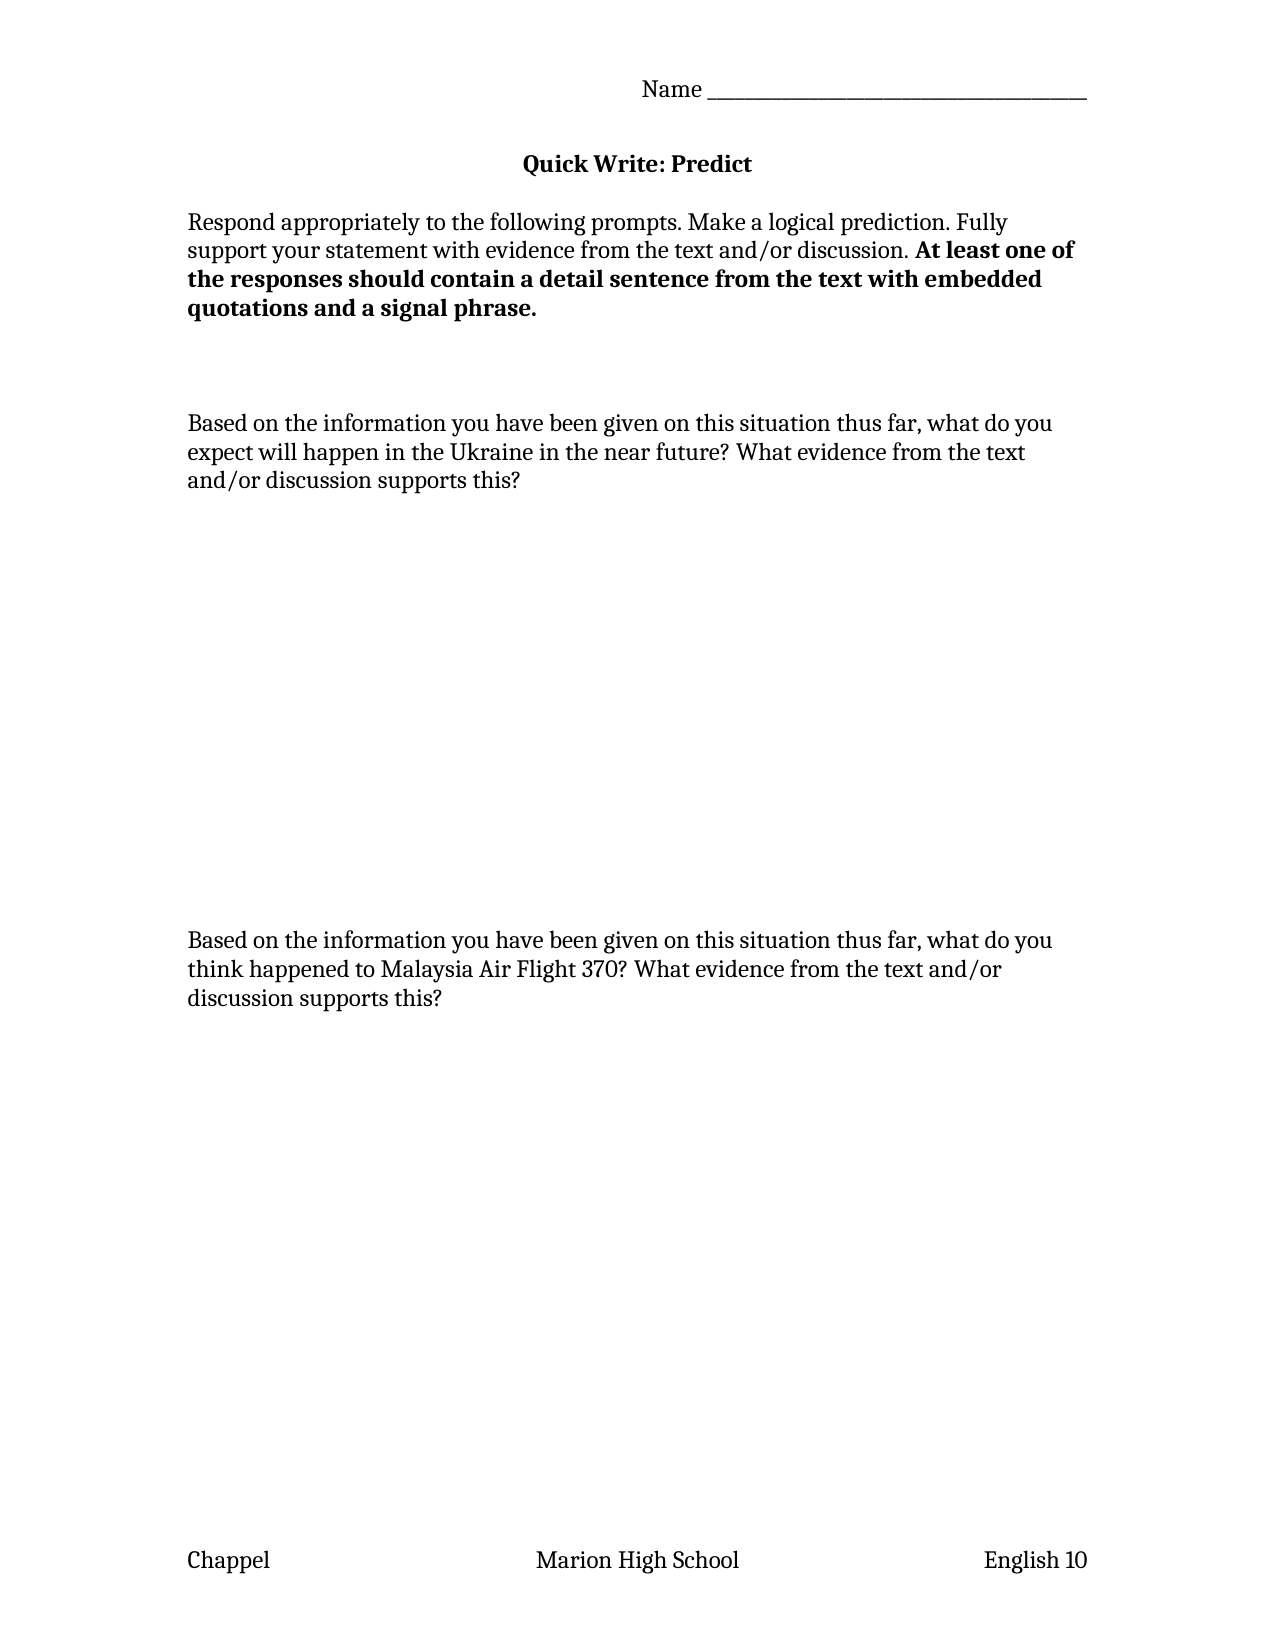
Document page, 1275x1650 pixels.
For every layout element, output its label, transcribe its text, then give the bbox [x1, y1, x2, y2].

text Respond appropriately to the following prompts. Make a logical prediction. Fully support your statement with evidence from the text and/or discussion. At least one of the responses should contain a detail sentence from the text with embedded quotations and a signal phrase. [187, 207, 1087, 322]
text Based on the information you have been given on this situation thus far, what do you think happened to Malaysia Air Flight 370? What evidence from the text and/or discussion supports this? [187, 926, 1087, 1012]
text Quick Write: Predict [187, 150, 1087, 179]
text Based on the information you have been given on this situation thus far, what do you expect will happen in the Ukraine in the near future? What evidence from the text and/or discussion supports this? [187, 409, 1087, 495]
